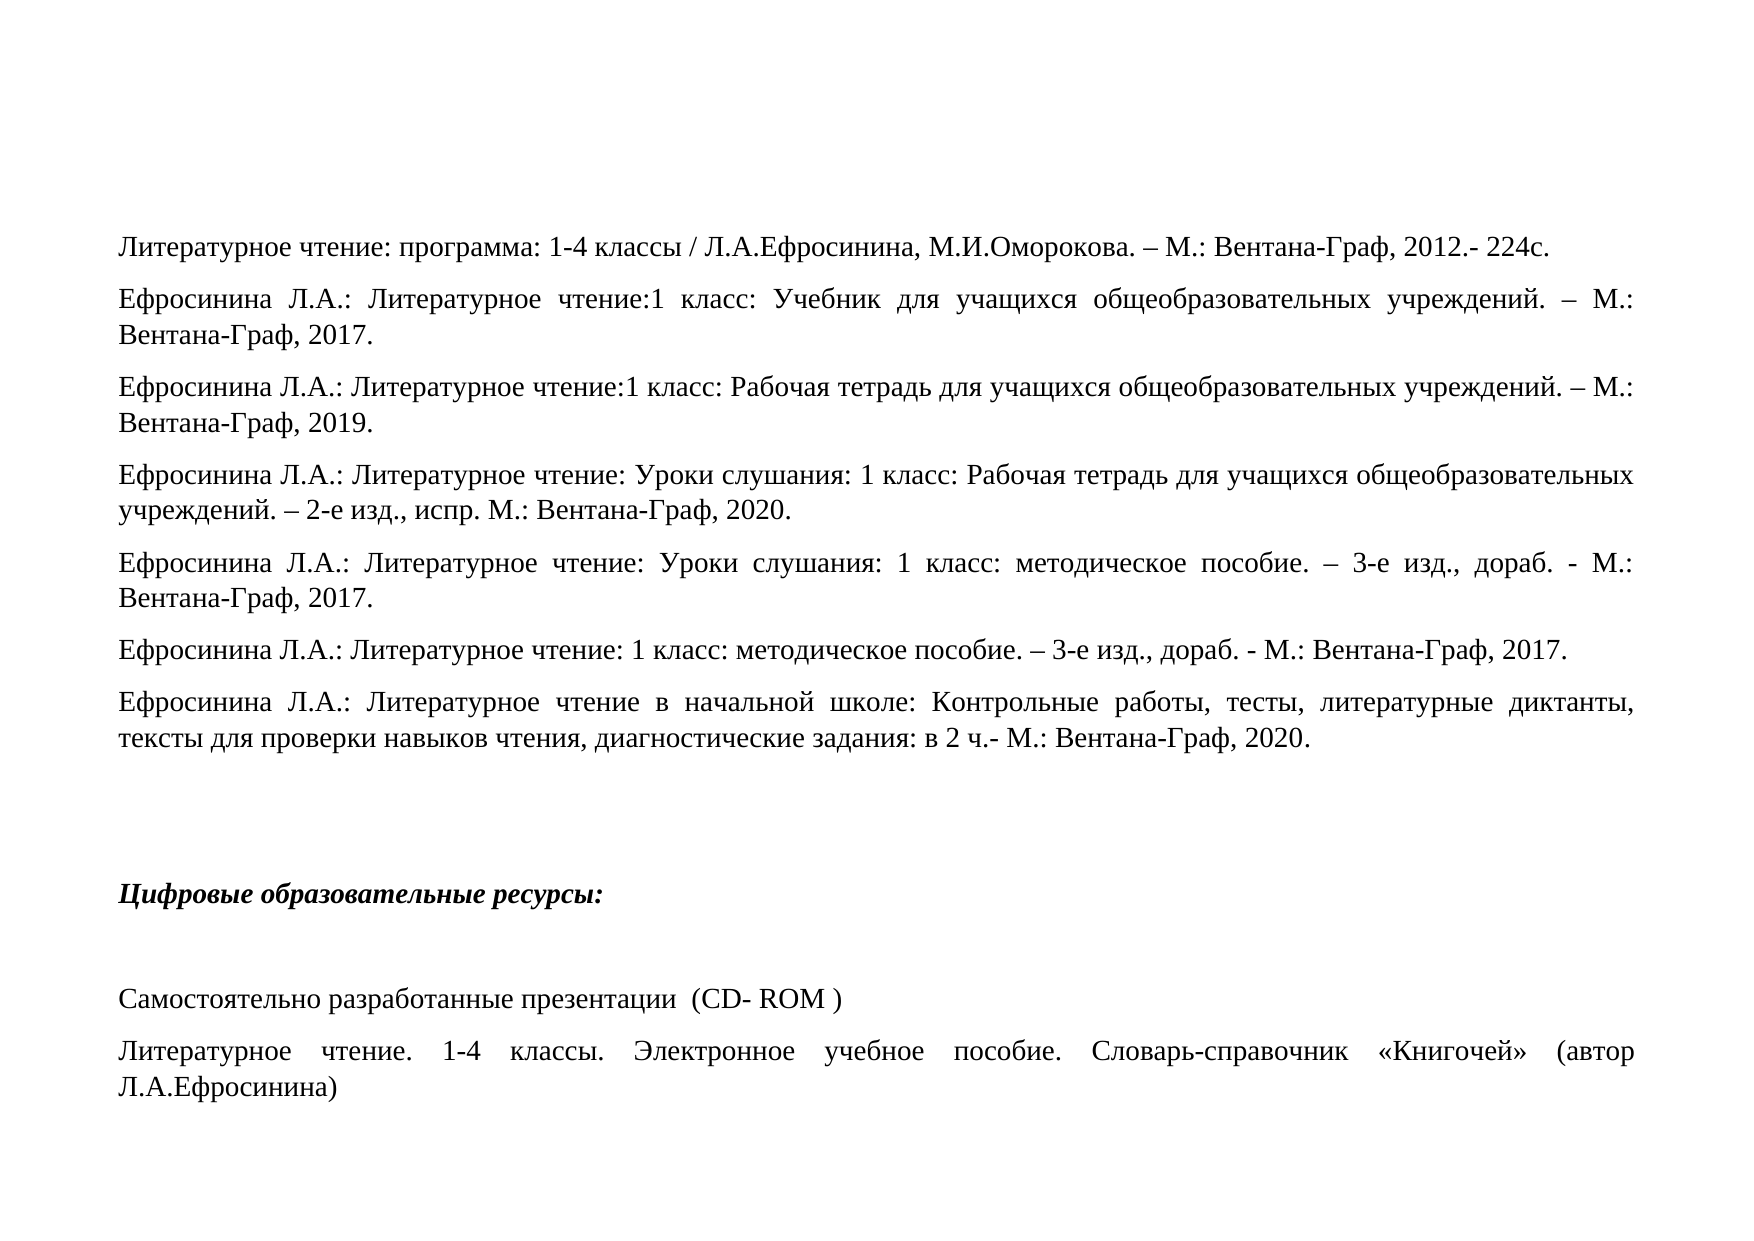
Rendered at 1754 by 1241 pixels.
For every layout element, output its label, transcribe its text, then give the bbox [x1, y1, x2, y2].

text Ефросинина Л.А.: Литературное чтение: Уроки слушания: 1 класс: методическое пособие. – 3-е изд., дораб. - М.: Вентана-Граф, 2017. [118, 545, 1636, 614]
text Литературное чтение: программа: 1-4 классы / Л.А.Ефросинина, М.И.Оморокова. – М.: Вентана-Граф, 2012.- 224с. [118, 229, 1636, 263]
text Ефросинина Л.А.: Литературное чтение в начальной школе: Контрольные работы, тесты, литературные диктанты, тексты для проверки навыков чтения, диагностические задания: в 2 ч.- М.: Вентана-Граф, 2020. [118, 684, 1636, 754]
text Ефросинина Л.А.: Литературное чтение:1 класс: Учебник для учащихся общеобразовательных учреждений. – М.: Вентана-Граф, 2017. [118, 282, 1636, 351]
text Цифровые образовательные ресурсы: [118, 877, 1636, 910]
text Самостоятельно разработанные презентации (CD- ROM ) [118, 981, 1636, 1014]
text Ефросинина Л.А.: Литературное чтение: 1 класс: методическое пособие. – 3-е изд., дораб. - М.: Вентана-Граф, 2017. [118, 632, 1636, 666]
text Ефросинина Л.А.: Литературное чтение:1 класс: Рабочая тетрадь для учащихся общеобразовательных учреждений. – М.: Вентана-Граф, 2019. [118, 369, 1636, 438]
text Литературное чтение. 1-4 классы. Электронное учебное пособие. Словарь-справочник «Книгочей» (автор Л.А.Ефросинина) [118, 1033, 1636, 1102]
text Ефросинина Л.А.: Литературное чтение: Уроки слушания: 1 класс: Рабочая тетрадь для учащихся общеобразовательных учреждений. – 2-е изд., испр. М.: Вентана-Граф, 2020. [118, 457, 1636, 526]
